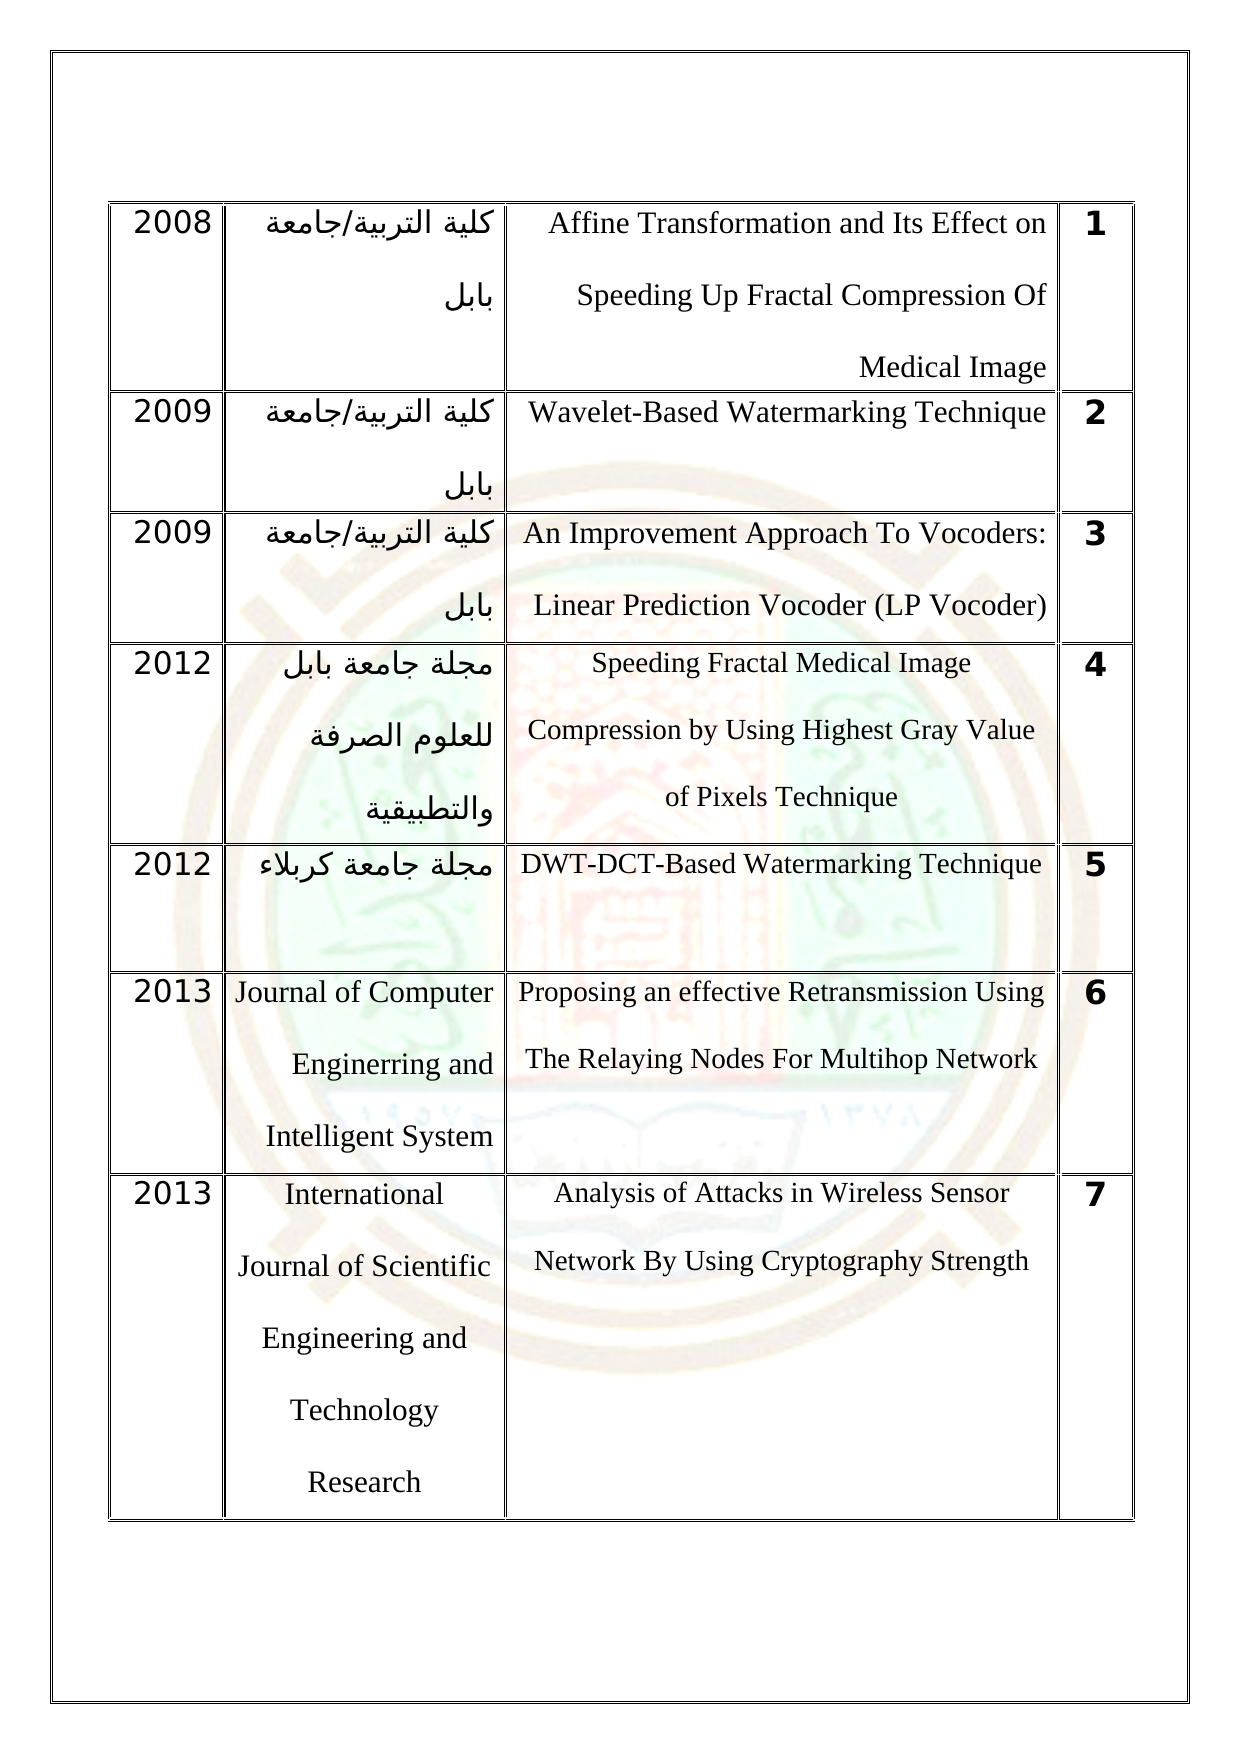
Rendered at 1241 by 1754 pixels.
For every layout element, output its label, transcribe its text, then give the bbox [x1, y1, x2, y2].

table_cell 2013 [111, 974, 222, 1172]
table_cell An Improvement Approach To Vocoders: Linear Prediction Vocoder (LP Vocoder) [505, 511, 1058, 642]
table_cell 2012 [111, 645, 222, 843]
table_cell 1 [1060, 204, 1133, 390]
table_cell كلية التربية/جامعة بابل [226, 514, 504, 642]
table_cell International Journal of Scientific Engineering and Technology Research [224, 1176, 505, 1519]
table_cell 7 [1060, 1173, 1133, 1519]
table_cell DWT-DCT-Based Watermarking Technique [505, 843, 1058, 971]
table_cell Wavelet-Based Watermarking Technique [505, 390, 1058, 511]
table_cell 2013 [110, 1173, 224, 1519]
table_cell Speeding Fractal Medical Image Compression by Using Highest Gray Value of Pixels Technique [507, 642, 1057, 843]
table_cell 4 [1060, 642, 1132, 843]
table_cell 6 [1060, 971, 1132, 1172]
table_cell 5 [1058, 843, 1133, 971]
table_cell 2012 [111, 846, 222, 971]
table_cell 2 [1058, 390, 1133, 511]
table_cell 2008 [110, 202, 224, 390]
table_cell مجلة جامعة بابل للعلوم الصرفة والتطبيقية [226, 645, 504, 843]
table_cell كلية التربية/جامعة بابل [224, 204, 505, 390]
table_cell Analysis of Attacks in Wireless Sensor Network By Using Cryptography Strength [505, 1173, 1057, 1519]
table_cell 2009 [111, 393, 222, 511]
table_cell 3 [1058, 511, 1133, 642]
table_cell مجلة جامعة كربلاء [226, 846, 504, 971]
table_cell Proposing an effective Retransmission Using The Relaying Nodes For Multihop Network [507, 971, 1057, 1172]
table_cell كلية التربية/جامعة بابل [226, 393, 504, 511]
table_cell 2009 [111, 514, 222, 642]
table_cell Affine Transformation and Its Effect on Speeding Up Fractal Compression Of Medical Image [505, 204, 1057, 390]
table_cell Journal of Computer Enginerring and Intelligent System [226, 974, 504, 1172]
